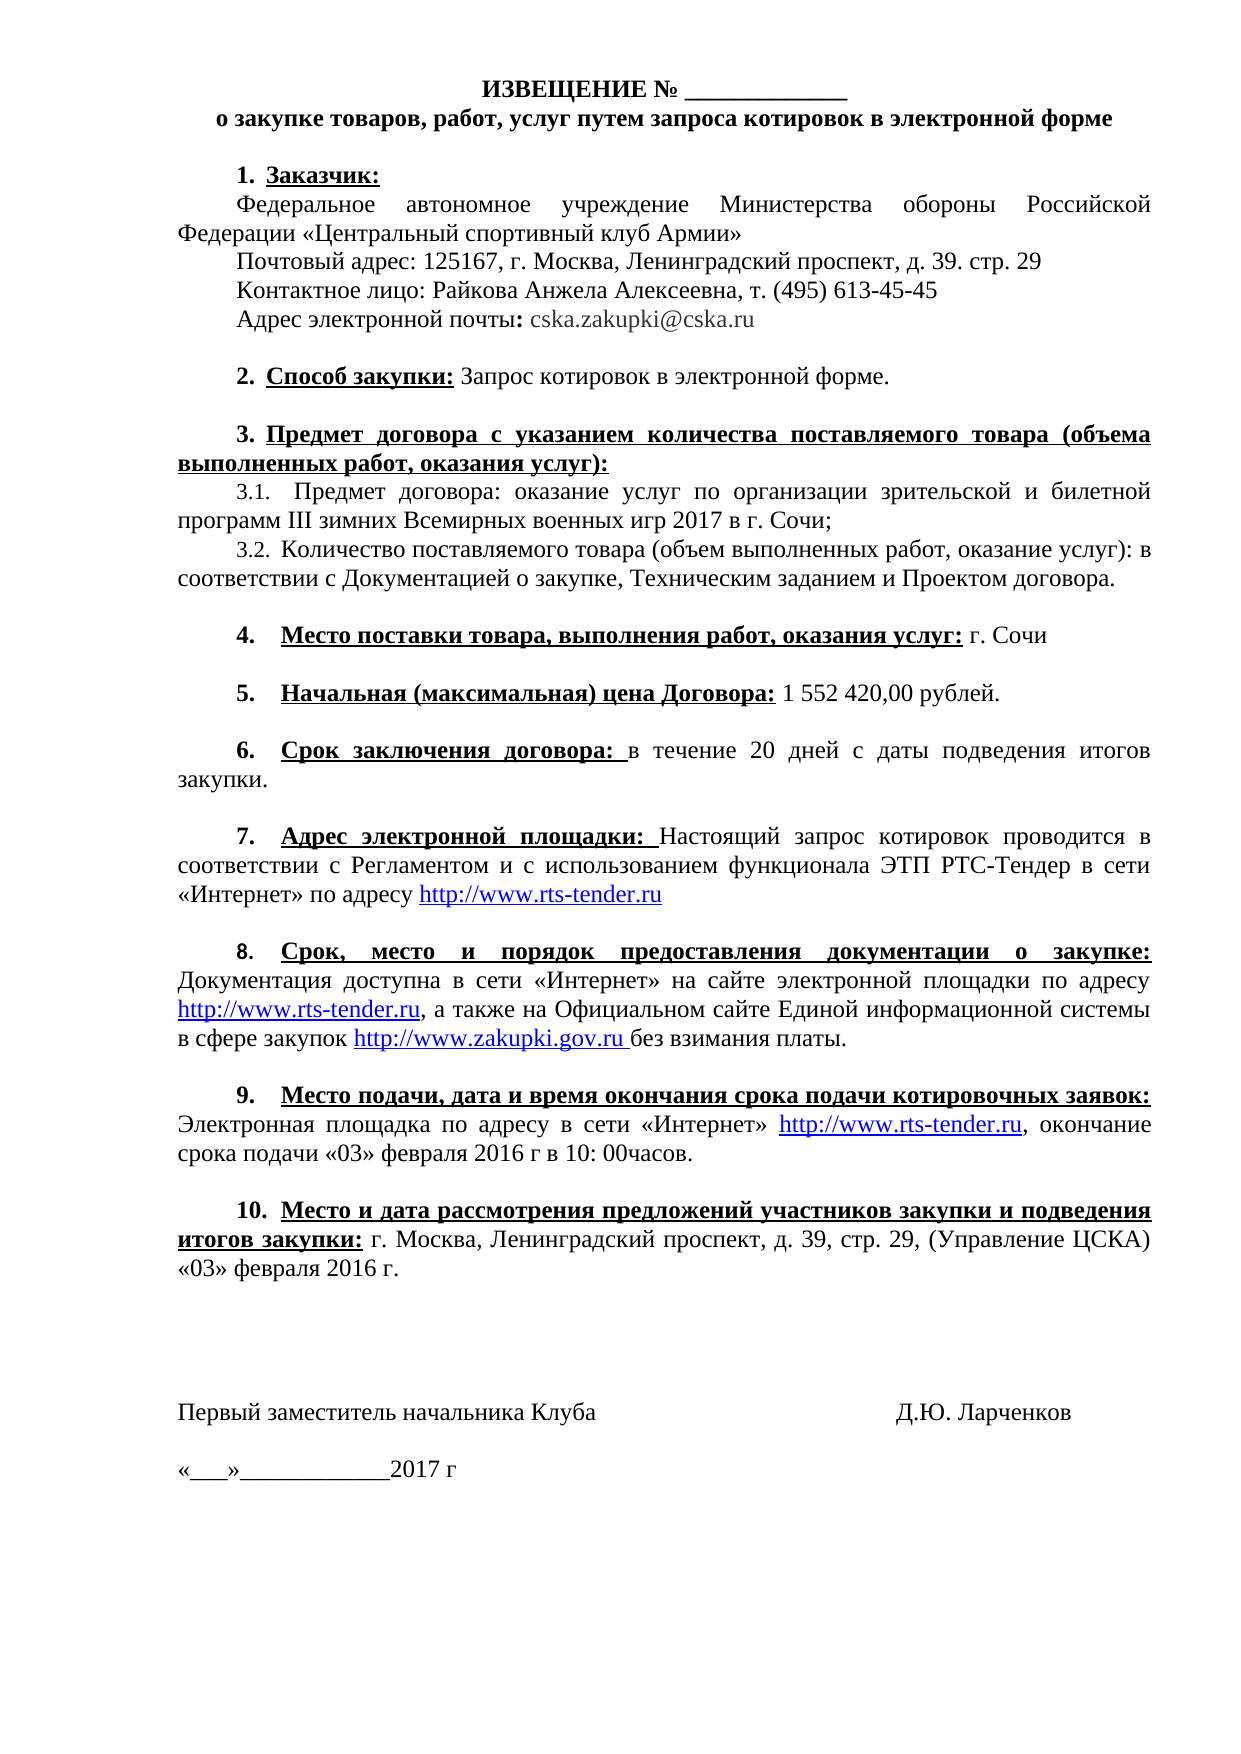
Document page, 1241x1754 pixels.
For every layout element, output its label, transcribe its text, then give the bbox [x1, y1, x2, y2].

text Первый заместитель начальника Клуба Д.Ю. Ларченков [177, 1397, 1152, 1425]
text ИЗВЕЩЕНИЕ № _____________ [177, 74, 1152, 103]
text Почтовый адрес: . Москва, Ленинградский проспект, д. 39. стр. 29 [177, 246, 1152, 275]
list Заказчик: [177, 160, 1152, 189]
list Место поставки товара, выполнения работ, оказания услуг: г. Сочи [236, 620, 1152, 649]
list Место подачи, дата и время окончания срока подачи котировочных заявок: Электронная площадка по адресу в сети «Интернет» http://www.rts-tender.ru, окончание срока подачи «03» февраля 2016 г в 10: 00часов. [177, 1080, 1152, 1167]
list Количество поставляемого товара (объем выполненных работ, оказание услуг): в соответствии с Документацией о закупке, Техническим заданием и Проектом договора. [177, 534, 1152, 591]
list Адрес электронной площадки: Настоящий запрос котировок проводится в соответствии с Регламентом и с использованием функционала ЭТП РТС-Тендер в сети «Интернет» по адресу http://www.rts-tender.ru [177, 821, 1152, 908]
list Способ закупки: Запрос котировок в электронной форме. [236, 361, 1152, 390]
text «___»____________2017 г [177, 1454, 1152, 1483]
list Срок, место и порядок предоставления документации о закупке: Документация доступна в сети «Интернет» на сайте электронной площадки по адресу http://www.rts-tender.ru, а также на Официальном сайте Единой информационной системы в сфере закупок http://www.zakupki.gov.ru без взимания платы. [177, 936, 1152, 1052]
list Срок заключения договора: в течение 20 дней с даты подведения итогов закупки. [177, 735, 1152, 793]
text Адрес электронной почты: cska.zakupki@cska.ru [177, 304, 1152, 333]
text о закупке товаров, работ, услуг путем запроса котировок в электронной форме [177, 103, 1152, 131]
list Место и дата рассмотрения предложений участников закупки и подведения итогов закупки: г. Москва, Ленинградский проспект, д. 39, стр. 29, (Управление ЦСКА) «03» февраля 2016 г. [177, 1195, 1152, 1282]
text Федеральное автономное учреждение Министерства обороны Российской Федерации «Центральный спортивный клуб Армии» [177, 189, 1152, 246]
text Контактное лицо: Райкова Анжела Алексеевна, т. (495) 613-45-45 [177, 275, 1152, 304]
list Начальная (максимальная) цена Договора: 1 552 420,00 рублей. [177, 678, 1152, 706]
list Предмет договора: оказание услуг по организации зрительской и билетной программ III зимних Всемирных военных игр 2017 в г. Сочи; [177, 476, 1152, 534]
list Предмет договора с указанием количества поставляемого товара (объема выполненных работ, оказания услуг): [177, 419, 1152, 476]
